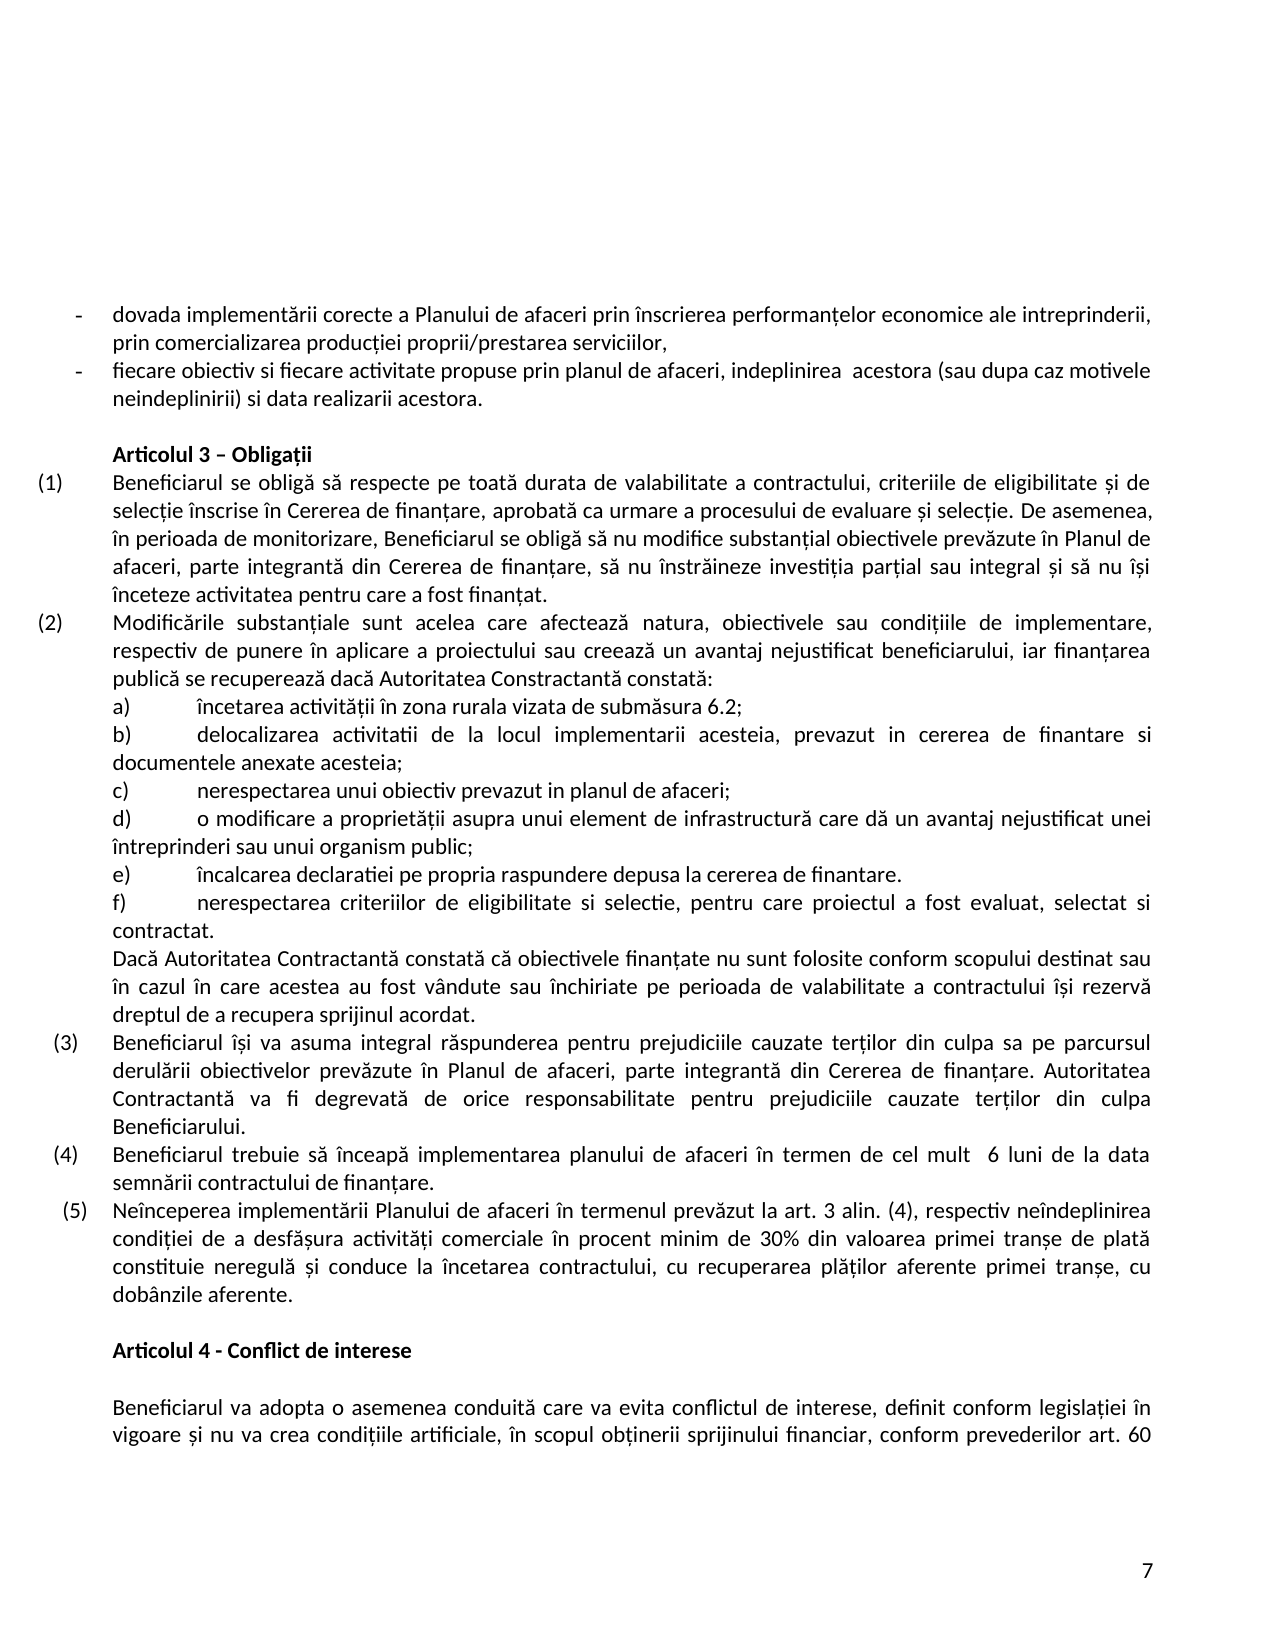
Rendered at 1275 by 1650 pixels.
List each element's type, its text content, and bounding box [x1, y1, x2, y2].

list dovada implementării corecte a Planului de afaceri prin înscrierea performanțelor economice ale intreprinderii, prin comercializarea producției proprii/prestarea serviciilor, [75, 300, 1153, 356]
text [112, 1393, 1153, 1449]
text Dacă Autoritatea Contractantă constată că obiectivele finanțate nu sunt folosite conform scopului destinat sau în cazul în care acestea au fost vândute sau închiriate pe perioada de valabilitate a contractului își rezervă dreptul de a recupera sprijinul acordat. [112, 944, 1153, 1028]
list încalcarea declaratiei pe propria raspundere depusa la cererea de finantare. [112, 860, 1153, 888]
text (2) Modificările substanțiale sunt acelea care afectează natura, obiectivele sau condițiile de implementare, respectiv de punere în aplicare a proiectului sau creează un avantaj nejustificat beneficiarului, iar finanțarea publică se recuperează dacă Autoritatea Constractantă constată: [37, 608, 1153, 692]
list delocalizarea activitatii de la locul implementarii acesteia, prevazut in cererea de finantare si documentele anexate acesteia; [112, 720, 1153, 776]
text Articolul 4 - Conflict de interese [112, 1337, 1153, 1364]
list nerespectarea unui obiectiv prevazut in planul de afaceri; [112, 776, 1153, 804]
list nerespectarea criteriilor de eligibilitate si selectie, pentru care proiectul a fost evaluat, selectat si contractat. [112, 888, 1153, 944]
text (4) Beneficiarul trebuie să înceapă implementarea planului de afaceri în termen de cel mult 6 luni de la data semnării contractului de finanțare. [37, 1140, 1153, 1196]
subtitle Articolul 3 – Obligații [112, 440, 1153, 468]
text (1) Beneficiarul se obligă să respecte pe toată durata de valabilitate a contractului, criteriile de eligibilitate și de selecție înscrise în Cererea de finanțare, aprobată ca urmare a procesului de evaluare și selecție. De asemenea, în perioada de monitorizare, Beneficiarul se obligă să nu modifice substanțial obiectivele prevăzute în Planul de afaceri, parte integrantă din Cererea de finanțare, să nu înstrăineze investiția parțial sau integral și să nu își înceteze activitatea pentru care a fost finanțat. [37, 468, 1153, 608]
text (3) Beneficiarul își va asuma integral răspunderea pentru prejudiciile cauzate terților din culpa sa pe parcursul derulării obiectivelor prevăzute în Planul de afaceri, parte integrantă din Cererea de finanțare. Autoritatea Contractantă va fi degrevată de orice responsabilitate pentru prejudiciile cauzate terților din culpa Beneficiarului. [37, 1028, 1153, 1140]
list fiecare obiectiv si fiecare activitate propuse prin planul de afaceri, indeplinirea acestora (sau dupa caz motivele neindeplinirii) si data realizarii acestora. [75, 356, 1153, 412]
list încetarea activității în zona rurala vizata de submăsura 6.2; [112, 692, 1153, 720]
text (5) Neînceperea implementării Planului de afaceri în termenul prevăzut la art. 3 alin. (4), respectiv neîndeplinirea condiției de a desfășura activități comerciale în procent minim de 30% din valoarea primei tranșe de plată constituie neregulă și conduce la încetarea contractului, cu recuperarea plăților aferente primei tranșe, cu dobânzile aferente. [47, 1196, 1153, 1308]
list o modificare a proprietății asupra unui element de infrastructură care dă un avantaj nejustificat unei întreprinderi sau unui organism public; [112, 804, 1153, 860]
